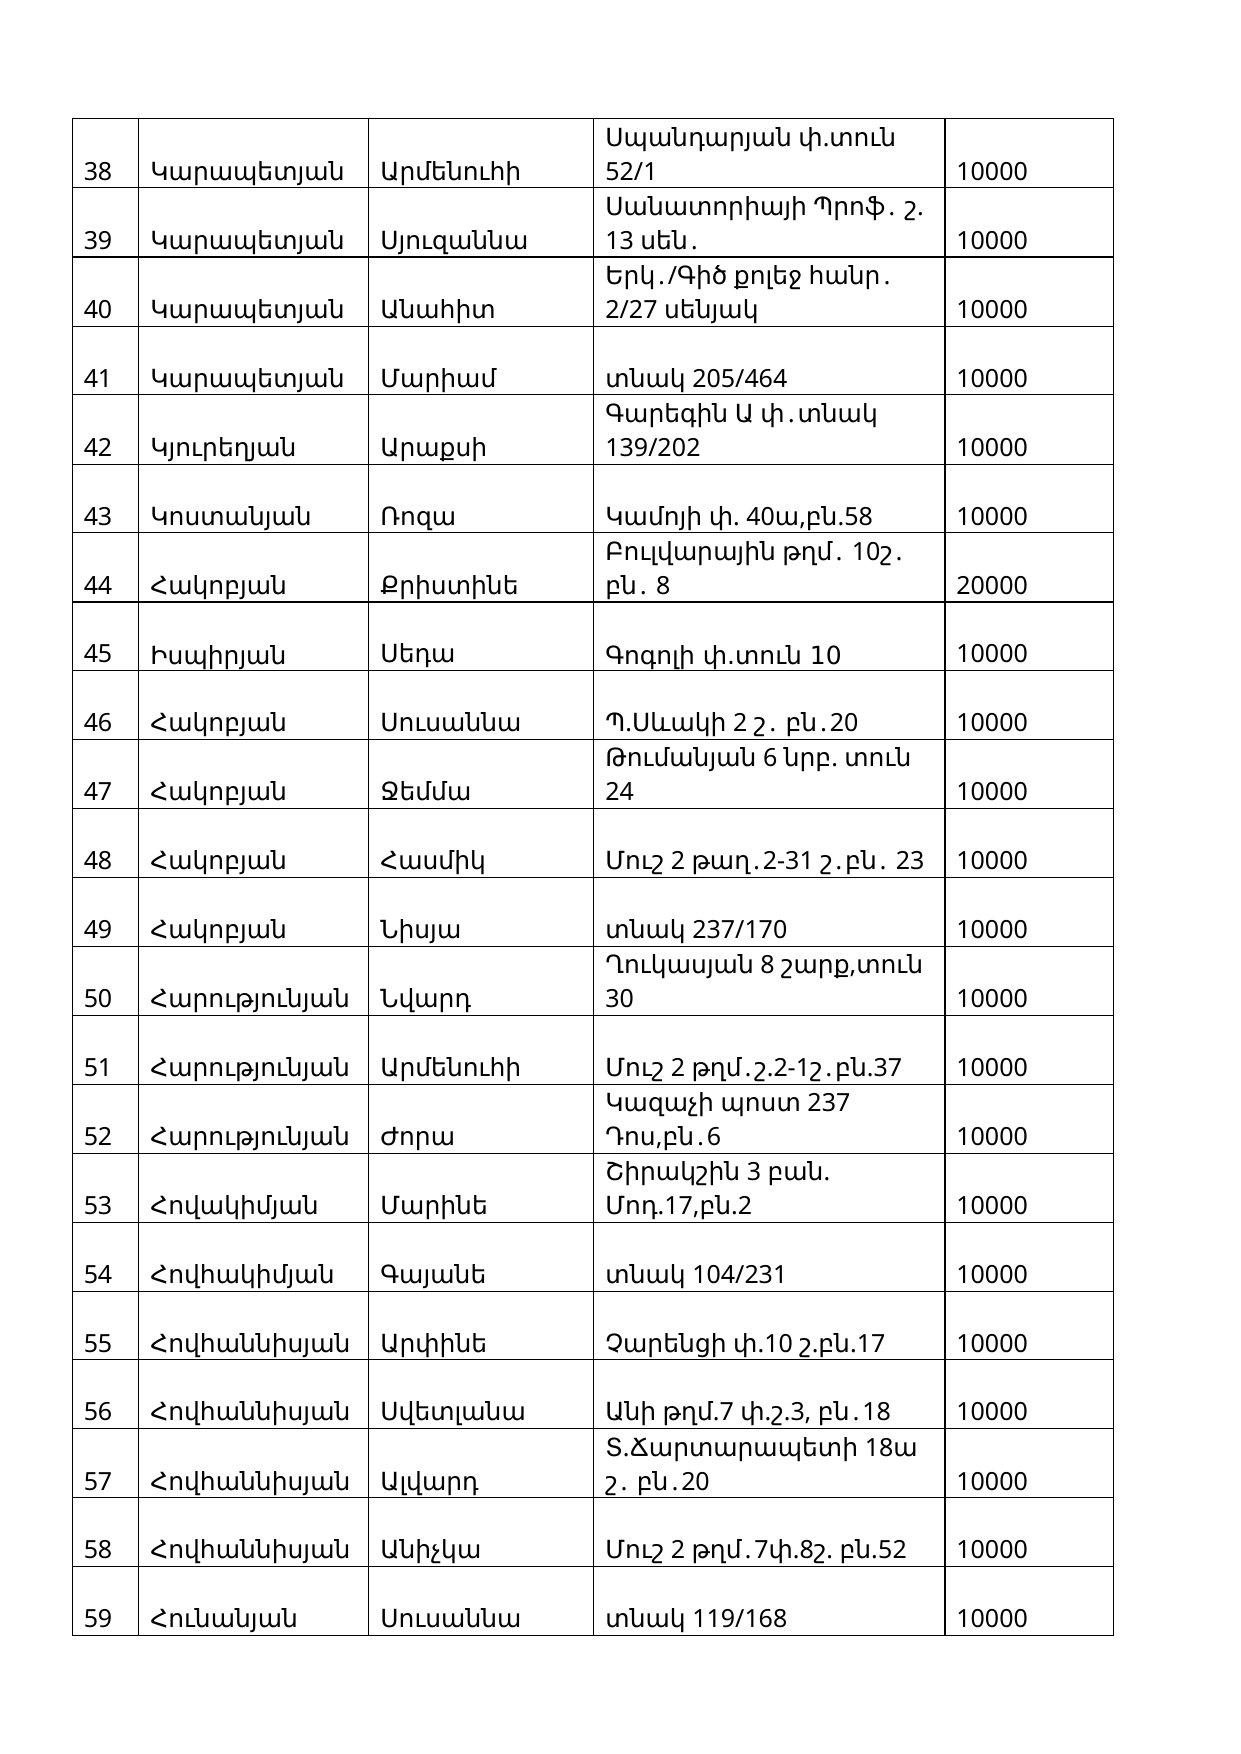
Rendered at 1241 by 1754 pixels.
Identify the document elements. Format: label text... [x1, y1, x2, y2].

table_cell Սուսաննա [369, 671, 593, 739]
table_cell 55 [73, 1292, 138, 1359]
table_cell 54 [73, 1223, 138, 1291]
table_cell Արփինե [369, 1292, 593, 1359]
table_cell Հովհակիմյան [139, 1223, 368, 1291]
table_cell 10000 [946, 327, 1113, 394]
table_cell Արմենուհի [369, 1016, 593, 1083]
table_cell 39 [73, 188, 138, 256]
table_cell 38 [73, 119, 138, 187]
table_cell Մուշ 2 թղմ․7փ.8շ. բն.52 [594, 1498, 944, 1566]
table_cell 48 [73, 809, 138, 877]
table_cell 57 [73, 1429, 138, 1497]
table_cell 42 [73, 395, 138, 463]
table_cell 10000 [946, 1567, 1113, 1635]
table_cell 10000 [946, 740, 1113, 808]
table_cell 59 [73, 1567, 138, 1635]
table_cell Թումանյան 6 նրբ. տուն 24 [594, 740, 944, 808]
table_cell Հակոբյան [139, 671, 368, 739]
table_cell 47 [73, 740, 138, 808]
table_cell Հունանյան [139, 1567, 368, 1635]
table_cell Հարությունյան [139, 1016, 368, 1083]
table_cell Կարապետյան [139, 258, 368, 326]
table_cell Ղուկասյան 8 շարք,տուն 30 [594, 947, 944, 1015]
table_cell Հովակիմյան [139, 1154, 368, 1222]
table_cell Հակոբյան [139, 809, 368, 877]
table_cell Կարապետյան [139, 188, 368, 256]
table_cell Կարապետյան [139, 119, 368, 187]
table_cell Մուշ 2 թղմ․շ.2-1շ․բն.37 [594, 1016, 944, 1083]
table_cell Արմենուհի [369, 119, 593, 187]
table_cell Կամոյի փ. 40ա,բն.58 [594, 465, 944, 532]
table_cell 43 [73, 465, 138, 532]
table_cell Գայանե [369, 1223, 593, 1291]
table_cell Իսպիրյան [139, 603, 368, 670]
table_cell Անի թղմ.7 փ.շ.3, բն․18 [594, 1360, 944, 1428]
table_cell Մարինե [369, 1154, 593, 1222]
table_cell Մարիամ [369, 327, 593, 394]
table_cell Սյուզաննա [369, 188, 593, 256]
table_cell տնակ 205/464 [594, 327, 944, 394]
table_cell Նվարդ [369, 947, 593, 1015]
table_cell 20000 [946, 533, 1113, 601]
table_cell 44 [73, 533, 138, 601]
table_cell Հակոբյան [139, 533, 368, 601]
table_cell Կյուրեղյան [139, 395, 368, 463]
table_cell Գոգոլի փ.տուն 10 [594, 603, 944, 670]
table_cell Կարապետյան [139, 327, 368, 394]
table_cell Անահիտ [369, 258, 593, 326]
table_cell 41 [73, 327, 138, 394]
table_cell 10000 [946, 1498, 1113, 1566]
table_cell Տ.Ճարտարապետի 18ա շ․ բն․20 [594, 1429, 944, 1497]
table_cell տնակ 237/170 [594, 878, 944, 946]
table_cell 46 [73, 671, 138, 739]
table_cell Սեդա [369, 603, 593, 670]
table_cell 45 [73, 603, 138, 670]
table_cell 10000 [946, 1429, 1113, 1497]
table_cell 10000 [946, 878, 1113, 946]
table_cell Ալվարդ [369, 1429, 593, 1497]
table_cell տնակ 119/168 [594, 1567, 944, 1635]
table_cell Պ.Սևակի 2 շ․ բն․20 [594, 671, 944, 739]
table_cell 40 [73, 258, 138, 326]
table_cell 52 [73, 1085, 138, 1153]
table_cell Բուլվարային թղմ․ 10շ․ բն․ 8 [594, 533, 944, 601]
table_cell Հասմիկ [369, 809, 593, 877]
table_cell Հովհաննիսյան [139, 1429, 368, 1497]
table_cell տնակ 104/231 [594, 1223, 944, 1291]
table_cell 10000 [946, 809, 1113, 877]
table_cell 10000 [946, 947, 1113, 1015]
table_cell Սուսաննա [369, 1567, 593, 1635]
table_cell 49 [73, 878, 138, 946]
table_cell Նիսյա [369, 878, 593, 946]
table_cell 10000 [946, 119, 1113, 187]
table_cell 51 [73, 1016, 138, 1083]
table_cell Չարենցի փ.10 շ.բն.17 [594, 1292, 944, 1359]
table_cell 10000 [946, 258, 1113, 326]
table_cell 10000 [946, 395, 1113, 463]
table_cell Արաքսի [369, 395, 593, 463]
table_cell Անիչկա [369, 1498, 593, 1566]
table_cell 10000 [946, 465, 1113, 532]
table_cell Սվետլանա [369, 1360, 593, 1428]
table_cell 10000 [946, 1223, 1113, 1291]
table_cell Հակոբյան [139, 878, 368, 946]
table_cell Հարությունյան [139, 947, 368, 1015]
table_cell Հարությունյան [139, 1085, 368, 1153]
table_cell Երկ․/Գիծ քոլեջ հանր․ 2/27 սենյակ [594, 258, 944, 326]
table_cell 10000 [946, 671, 1113, 739]
table_cell 10000 [946, 1154, 1113, 1222]
table_cell 56 [73, 1360, 138, 1428]
table_cell Սանատորիայի Պրոֆ․ շ. 13 սեն․ [594, 188, 944, 256]
table_cell Ժորա [369, 1085, 593, 1153]
table_cell Հակոբյան [139, 740, 368, 808]
table_cell Գարեգին Ա փ․տնակ 139/202 [594, 395, 944, 463]
table_cell 10000 [946, 603, 1113, 670]
table_cell 10000 [946, 1360, 1113, 1428]
table_cell Հովհաննիսյան [139, 1498, 368, 1566]
table_cell Կոստանյան [139, 465, 368, 532]
table_cell 53 [73, 1154, 138, 1222]
table_cell Ջեմմա [369, 740, 593, 808]
table_cell Քրիստինե [369, 533, 593, 601]
table_cell Մուշ 2 թաղ․2-31 շ․բն․ 23 [594, 809, 944, 877]
table_cell 50 [73, 947, 138, 1015]
table_cell Սպանդարյան փ.տուն 52/1 [594, 119, 944, 187]
table_cell 10000 [946, 1085, 1113, 1153]
table_cell Հովհաննիսյան [139, 1292, 368, 1359]
table_cell Կազաչի պոստ 237 Դոս,բն․6 [594, 1085, 944, 1153]
table_cell 10000 [946, 1016, 1113, 1083]
table_cell Ռոզա [369, 465, 593, 532]
table_cell Հովհաննիսյան [139, 1360, 368, 1428]
table_cell 58 [73, 1498, 138, 1566]
table_cell 10000 [946, 188, 1113, 256]
table_cell 10000 [946, 1292, 1113, 1359]
table_cell Շիրակշին 3 բան. Մոդ.17,բն.2 [594, 1154, 944, 1222]
